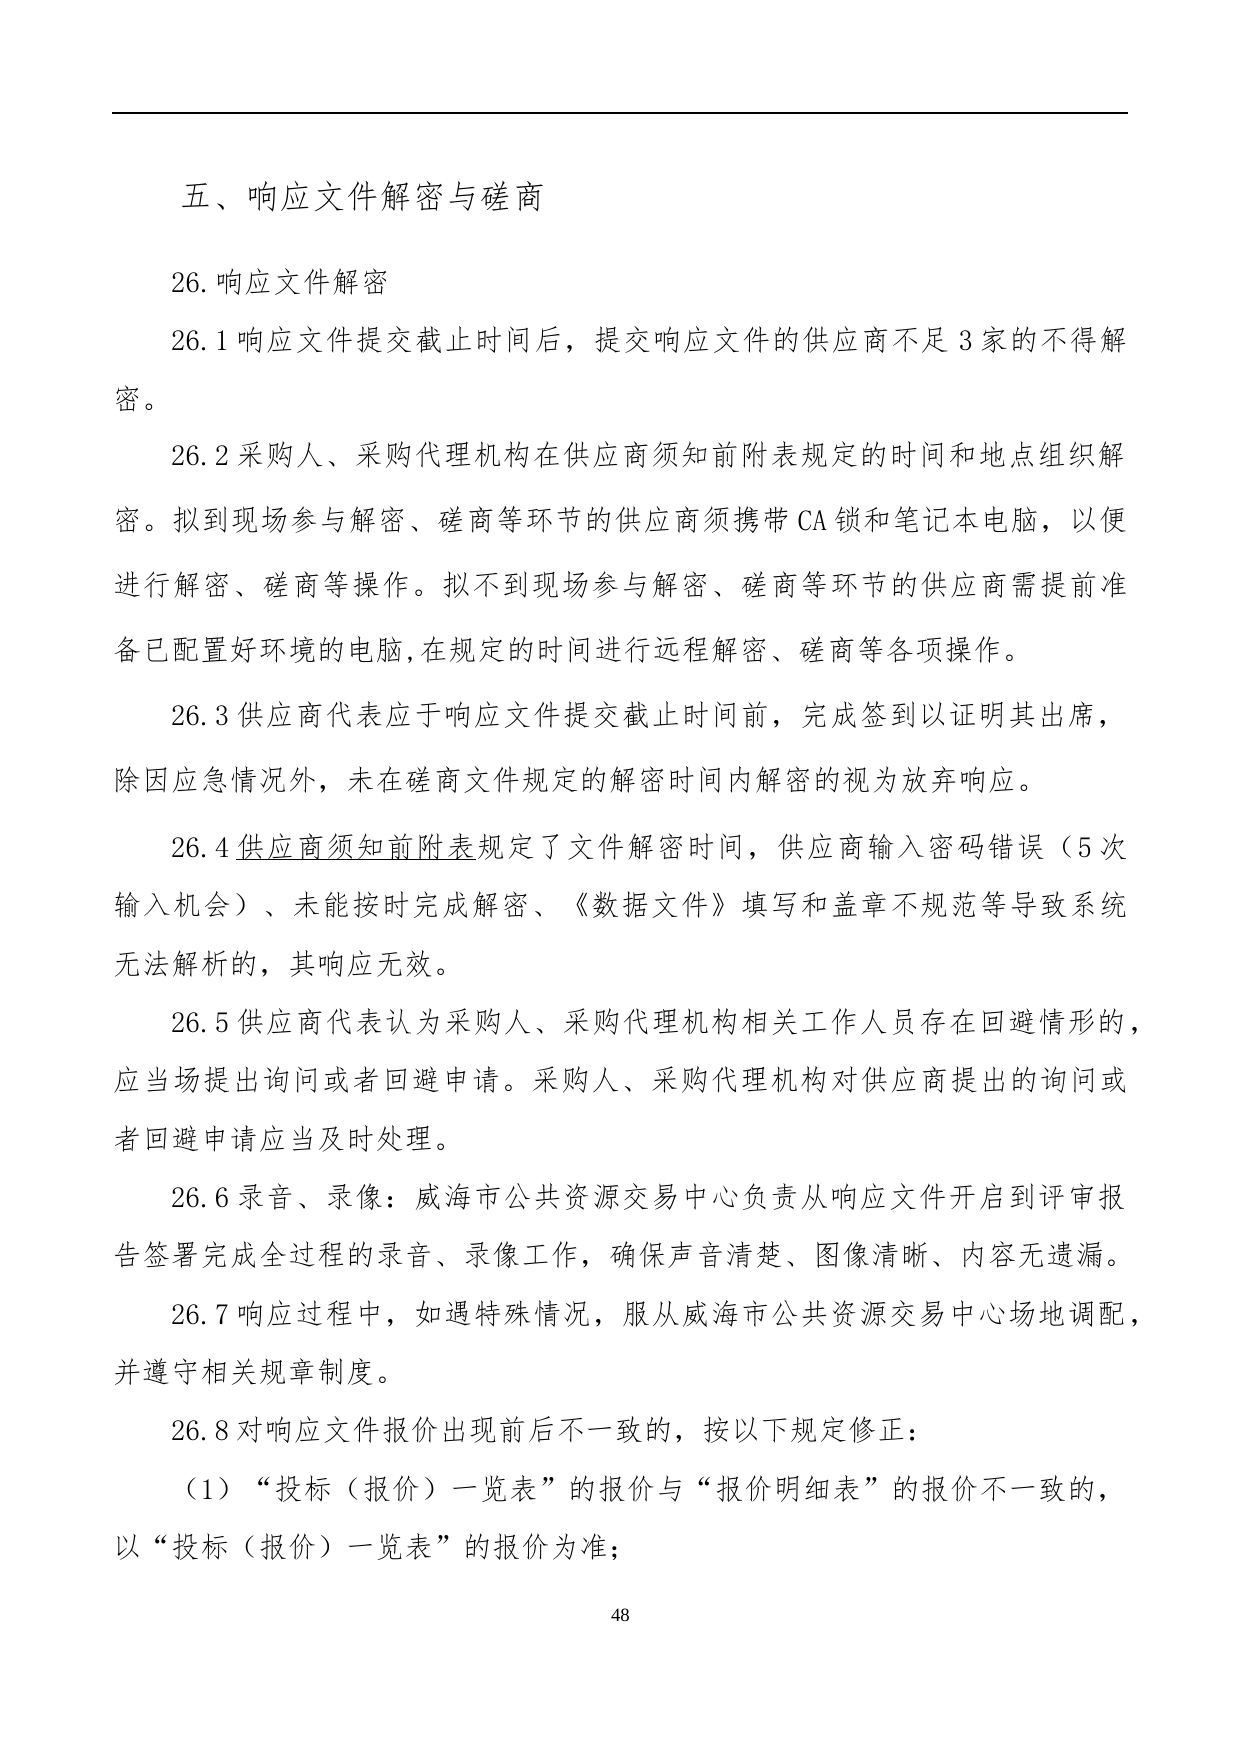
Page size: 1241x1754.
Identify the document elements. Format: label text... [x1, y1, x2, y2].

text 26.4供应商须知前附表规定了文件解密时间，供应商输入密码错误（5次输入机会）、未能按时完成解密、《数据文件》填写和盖章不规范等导致系统无法解析的，其响应无效。 [112, 811, 1128, 986]
text 26.8对响应文件报价出现前后不一致的，按以下规定修正： [112, 1394, 1128, 1452]
subtitle 五、响应文件解密与磋商 [112, 162, 1128, 227]
text 26.1响应文件提交截止时间后，提交响应文件的供应商不足3家的不得解密。 [112, 304, 1128, 421]
text （1）“投标（报价）一览表”的报价与“报价明细表”的报价不一致的，以“投标（报价）一览表”的报价为准； [112, 1452, 1128, 1569]
text 26.响应文件解密 [112, 246, 1128, 304]
text 26.3供应商代表应于响应文件提交截止时间前，完成签到以证明其出席，除因应急情况外，未在磋商文件规定的解密时间内解密的视为放弃响应。 [112, 681, 1128, 811]
text 26.7响应过程中，如遇特殊情况，服从威海市公共资源交易中心场地调配，并遵守相关规章制度。 [112, 1277, 1128, 1394]
text 26.5供应商代表认为采购人、采购代理机构相关工作人员存在回避情形的，应当场提出询问或者回避申请。采购人、采购代理机构对供应商提出的询问或者回避申请应当及时处理。 [112, 986, 1128, 1161]
text 26.6录音、录像：威海市公共资源交易中心负责从响应文件开启到评审报告签署完成全过程的录音、录像工作，确保声音清楚、图像清晰、内容无遗漏。 [112, 1161, 1128, 1277]
text 26.2采购人、采购代理机构在供应商须知前附表规定的时间和地点组织解密。拟到现场参与解密、磋商等环节的供应商须携带CA锁和笔记本电脑，以便进行解密、磋商等操作。拟不到现场参与解密、磋商等环节的供应商需提前准备已配置好环境的电脑,在规定的时间进行远程解密、磋商等各项操作。 [112, 421, 1128, 681]
